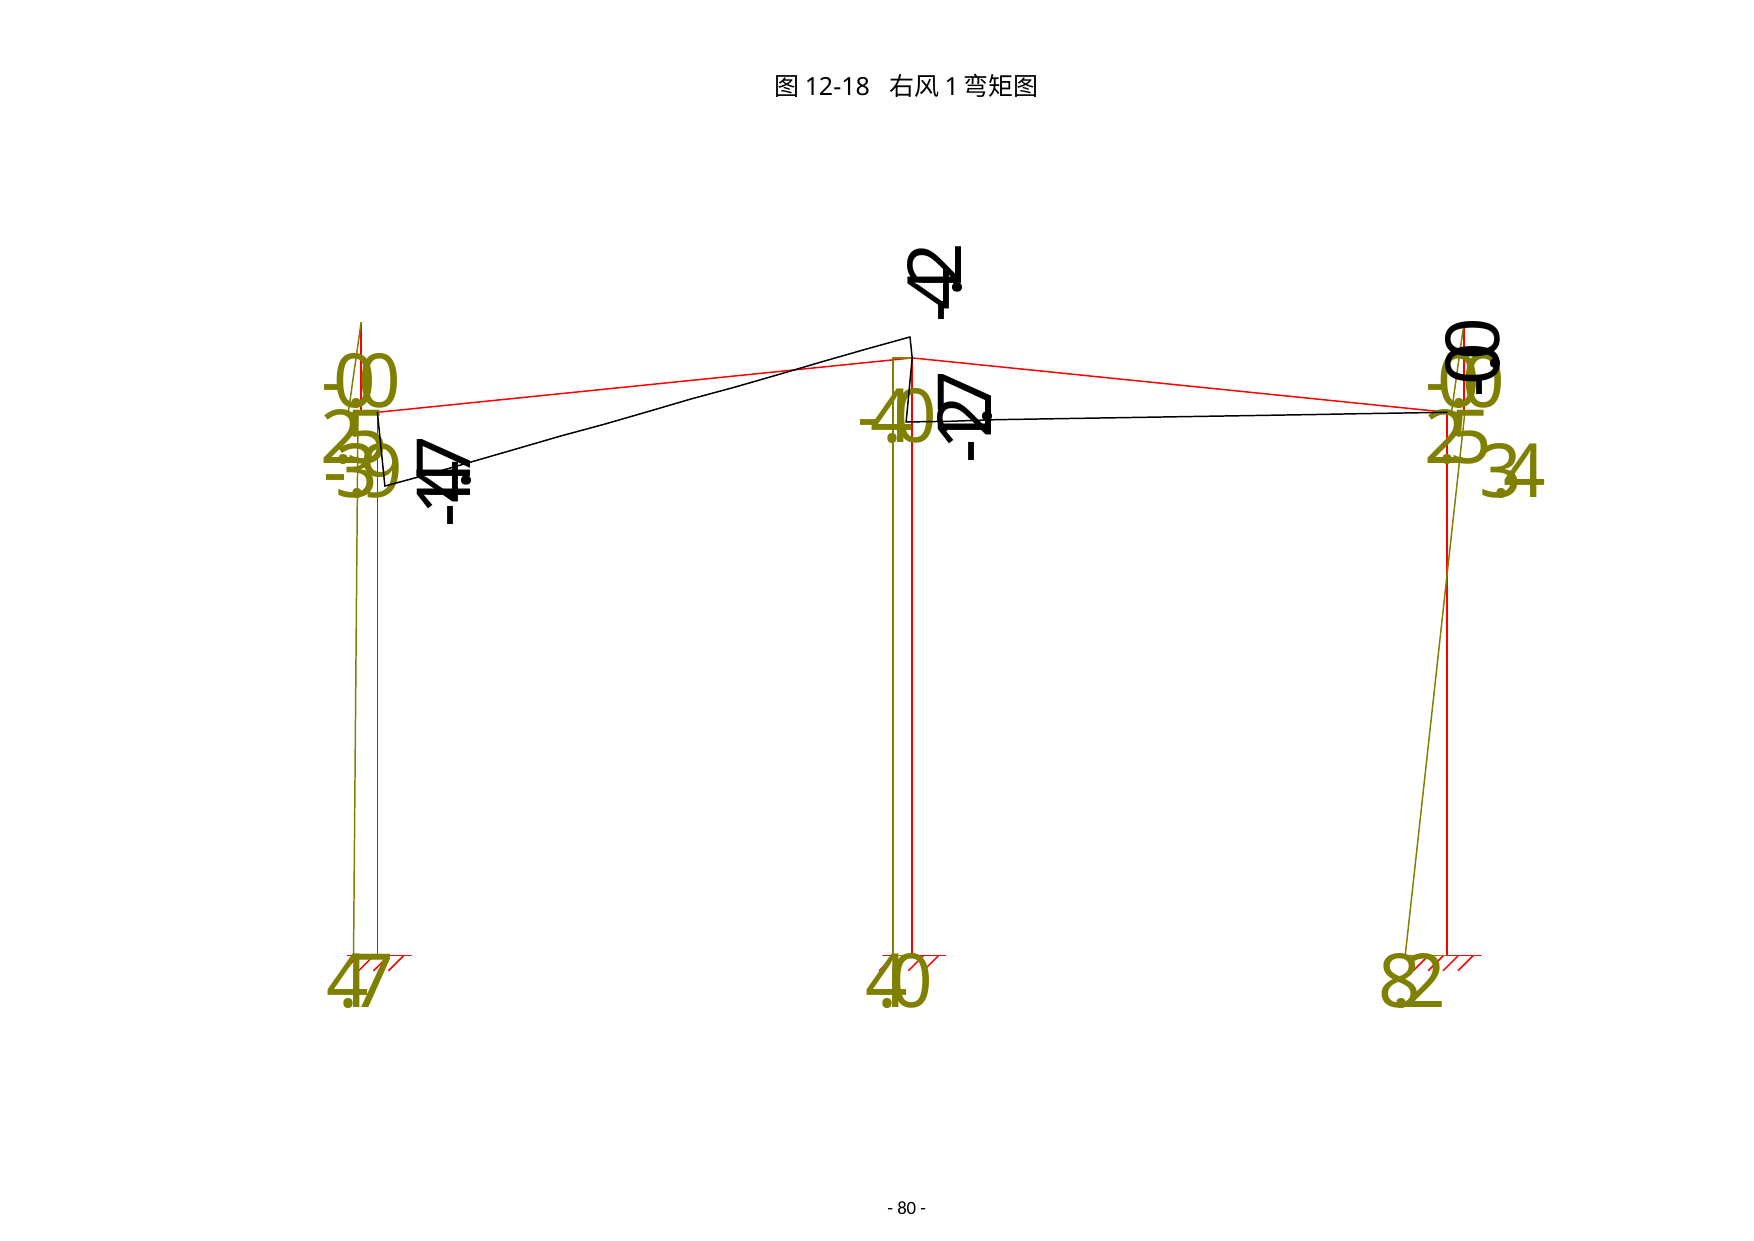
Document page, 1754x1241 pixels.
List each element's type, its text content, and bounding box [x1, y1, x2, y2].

text 图12-18 右风1弯矩图 [148, 61, 1665, 108]
